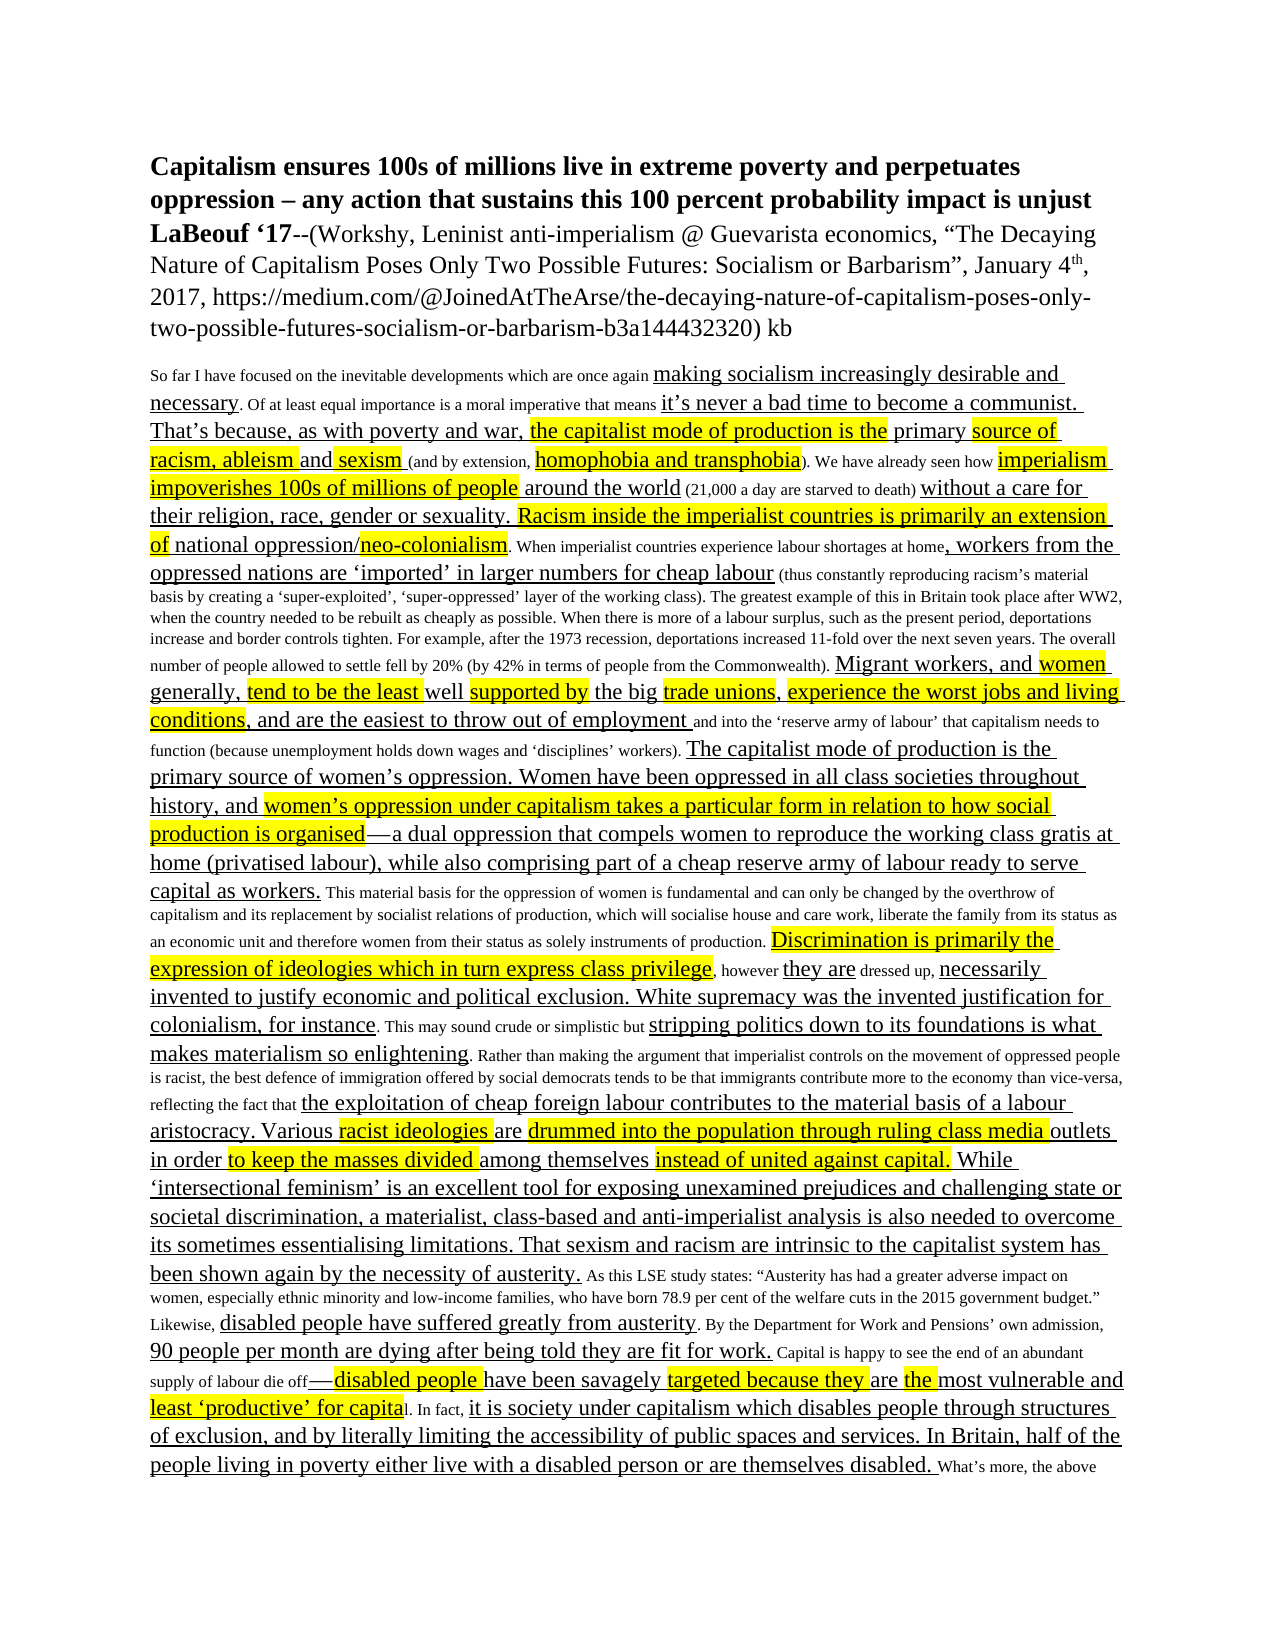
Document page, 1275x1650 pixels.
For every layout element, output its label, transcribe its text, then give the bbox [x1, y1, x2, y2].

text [150, 702, 1125, 1477]
text LaBeouf ‘17--(Workshy, Leninist anti-imperialism @ Guevarista economics, “The Decaying Nature of Capitalism Poses Only Two Possible Futures: Socialism or Barbarism”, January 4th, 2017, https://medium.com/@JoinedAtTheArse/the-decaying-nature-of-capitalism-poses-only-two-possible-futures-socialism-or-barbarism-b3a144432320) kb [150, 217, 1125, 341]
subtitle Capitalism ensures 100s of millions live in extreme poverty and perpetuates oppression – any action that sustains this 100 percent probability impact is unjust [150, 150, 1125, 215]
